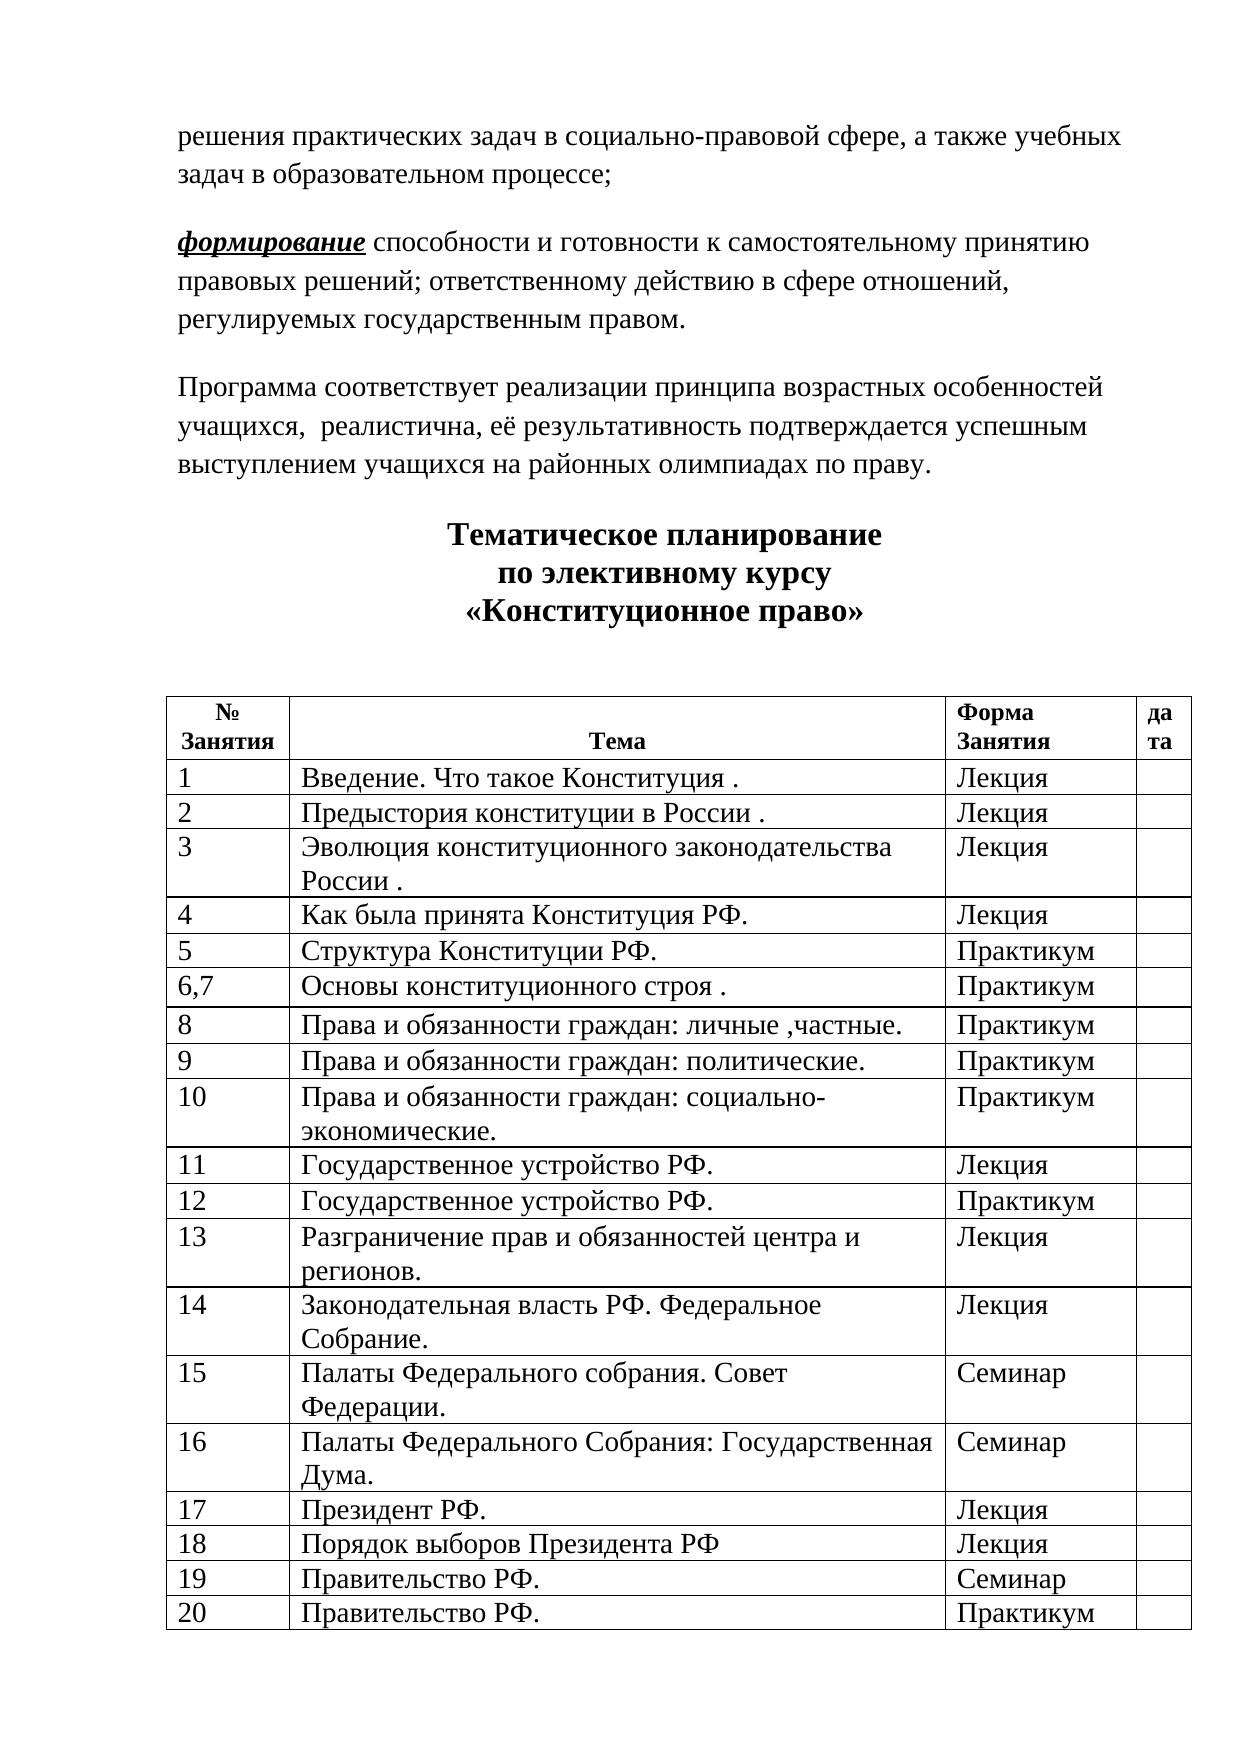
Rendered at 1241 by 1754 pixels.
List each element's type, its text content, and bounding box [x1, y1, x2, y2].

table_cell [1137, 1596, 1191, 1629]
table_cell Основы конституционного строя . [290, 968, 945, 1006]
table_cell Лекция [946, 898, 1136, 932]
table_cell Как была принята Конституция РФ. [290, 898, 945, 932]
table_cell [1137, 898, 1191, 932]
table_cell 19 [167, 1561, 289, 1594]
table_cell 9 [167, 1044, 289, 1078]
table_cell Законодательная власть РФ. Федеральное Собрание. [290, 1288, 945, 1354]
table_cell [1137, 1079, 1191, 1146]
table_cell Практикум [946, 1044, 1136, 1078]
table_cell 15 [167, 1356, 289, 1423]
table_cell 20 [167, 1596, 289, 1629]
table_cell Предыстория конституции в России . [290, 795, 945, 828]
table_cell [1137, 968, 1191, 1006]
table_cell [1137, 1219, 1191, 1286]
table_cell [1137, 1526, 1191, 1560]
table_cell Практикум [946, 1596, 1136, 1629]
table_cell 17 [167, 1492, 289, 1525]
table_cell Порядок выборов Президента РФ [290, 1526, 945, 1560]
table_cell 12 [167, 1184, 289, 1218]
table_cell Практикум [946, 934, 1136, 967]
table_cell Семинар [946, 1356, 1136, 1423]
table_cell Практикум [946, 1184, 1136, 1218]
table_cell [1137, 1492, 1191, 1525]
table_cell [1137, 1288, 1191, 1354]
text Тематическое планирование [177, 514, 1152, 552]
table_cell [1137, 1148, 1191, 1182]
table_cell 8 [167, 1008, 289, 1042]
table_cell Введение. Что такое Конституция . [290, 760, 945, 794]
table_cell Практикум [946, 1008, 1136, 1042]
table_cell 2 [167, 795, 289, 828]
table_cell Лекция [946, 1288, 1136, 1354]
table_cell Лекция [946, 829, 1136, 896]
table_cell Палаты Федерального Собрания: Государственная Дума. [290, 1424, 945, 1491]
table_cell [1137, 1356, 1191, 1423]
table_cell 16 [167, 1424, 289, 1491]
table_cell 11 [167, 1148, 289, 1182]
table_cell Лекция [946, 1148, 1136, 1182]
table_cell Семинар [946, 1424, 1136, 1491]
table_cell [1137, 1044, 1191, 1078]
text «Конституционное право» [177, 591, 1152, 629]
table_cell 10 [167, 1079, 289, 1146]
table_cell [1137, 829, 1191, 896]
table_cell [1137, 1561, 1191, 1594]
table_cell 13 [167, 1219, 289, 1286]
table_cell [1137, 760, 1191, 794]
table_cell Лекция [946, 795, 1136, 828]
table_cell Права и обязанности граждан: политические. [290, 1044, 945, 1078]
table_cell [1137, 934, 1191, 967]
table_cell Правительство РФ. [290, 1596, 945, 1629]
table_header Тема [290, 697, 945, 759]
table_cell Права и обязанности граждан: личные ,частные. [290, 1008, 945, 1042]
table_cell Палаты Федерального собрания. Совет Федерации. [290, 1356, 945, 1423]
table_cell 6,7 [167, 968, 289, 1006]
text по элективному курсу [177, 552, 1152, 591]
table_header Форма Занятия [946, 697, 1136, 759]
table_cell Президент РФ. [290, 1492, 945, 1525]
table_cell Государственное устройство РФ. [290, 1184, 945, 1218]
table_cell Разграничение прав и обязанностей центра и регионов. [290, 1219, 945, 1286]
table_cell Структура Конституции РФ. [290, 934, 945, 967]
table_cell 5 [167, 934, 289, 967]
table_cell 18 [167, 1526, 289, 1560]
table_cell Лекция [946, 1526, 1136, 1560]
table_cell Лекция [946, 760, 1136, 794]
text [177, 118, 1152, 190]
table_cell [1137, 1424, 1191, 1491]
table_cell 1 [167, 760, 289, 794]
table_cell Лекция [946, 1492, 1136, 1525]
table_cell Права и обязанности граждан: социально-экономические. [290, 1079, 945, 1146]
table_cell Практикум [946, 1079, 1136, 1146]
table_cell [1137, 1008, 1191, 1042]
text формирование способности и готовности к самостоятельному принятию правовых решений; ответственному действию в сфере отношений, регулируемых государственным правом. [177, 224, 1152, 335]
table_cell Практикум [946, 968, 1136, 1006]
table_cell 14 [167, 1288, 289, 1354]
table_header № Занятия [167, 697, 289, 759]
table_cell Семинар [946, 1561, 1136, 1594]
text Программа соответствует реализации принципа возрастных особенностей учащихся, реалистична, её результативность подтверждается успешным выступлением учащихся на районных олимпиадах по праву. [177, 369, 1152, 480]
table_cell [1137, 795, 1191, 828]
table_cell 3 [167, 829, 289, 896]
table_cell Правительство РФ. [290, 1561, 945, 1594]
table_cell 4 [167, 898, 289, 932]
table_cell [1137, 1184, 1191, 1218]
table_cell Лекция [946, 1219, 1136, 1286]
table_cell Эволюция конституционного законодательства России . [290, 829, 945, 896]
table_header дата [1137, 697, 1191, 759]
table_cell Государственное устройство РФ. [290, 1148, 945, 1182]
